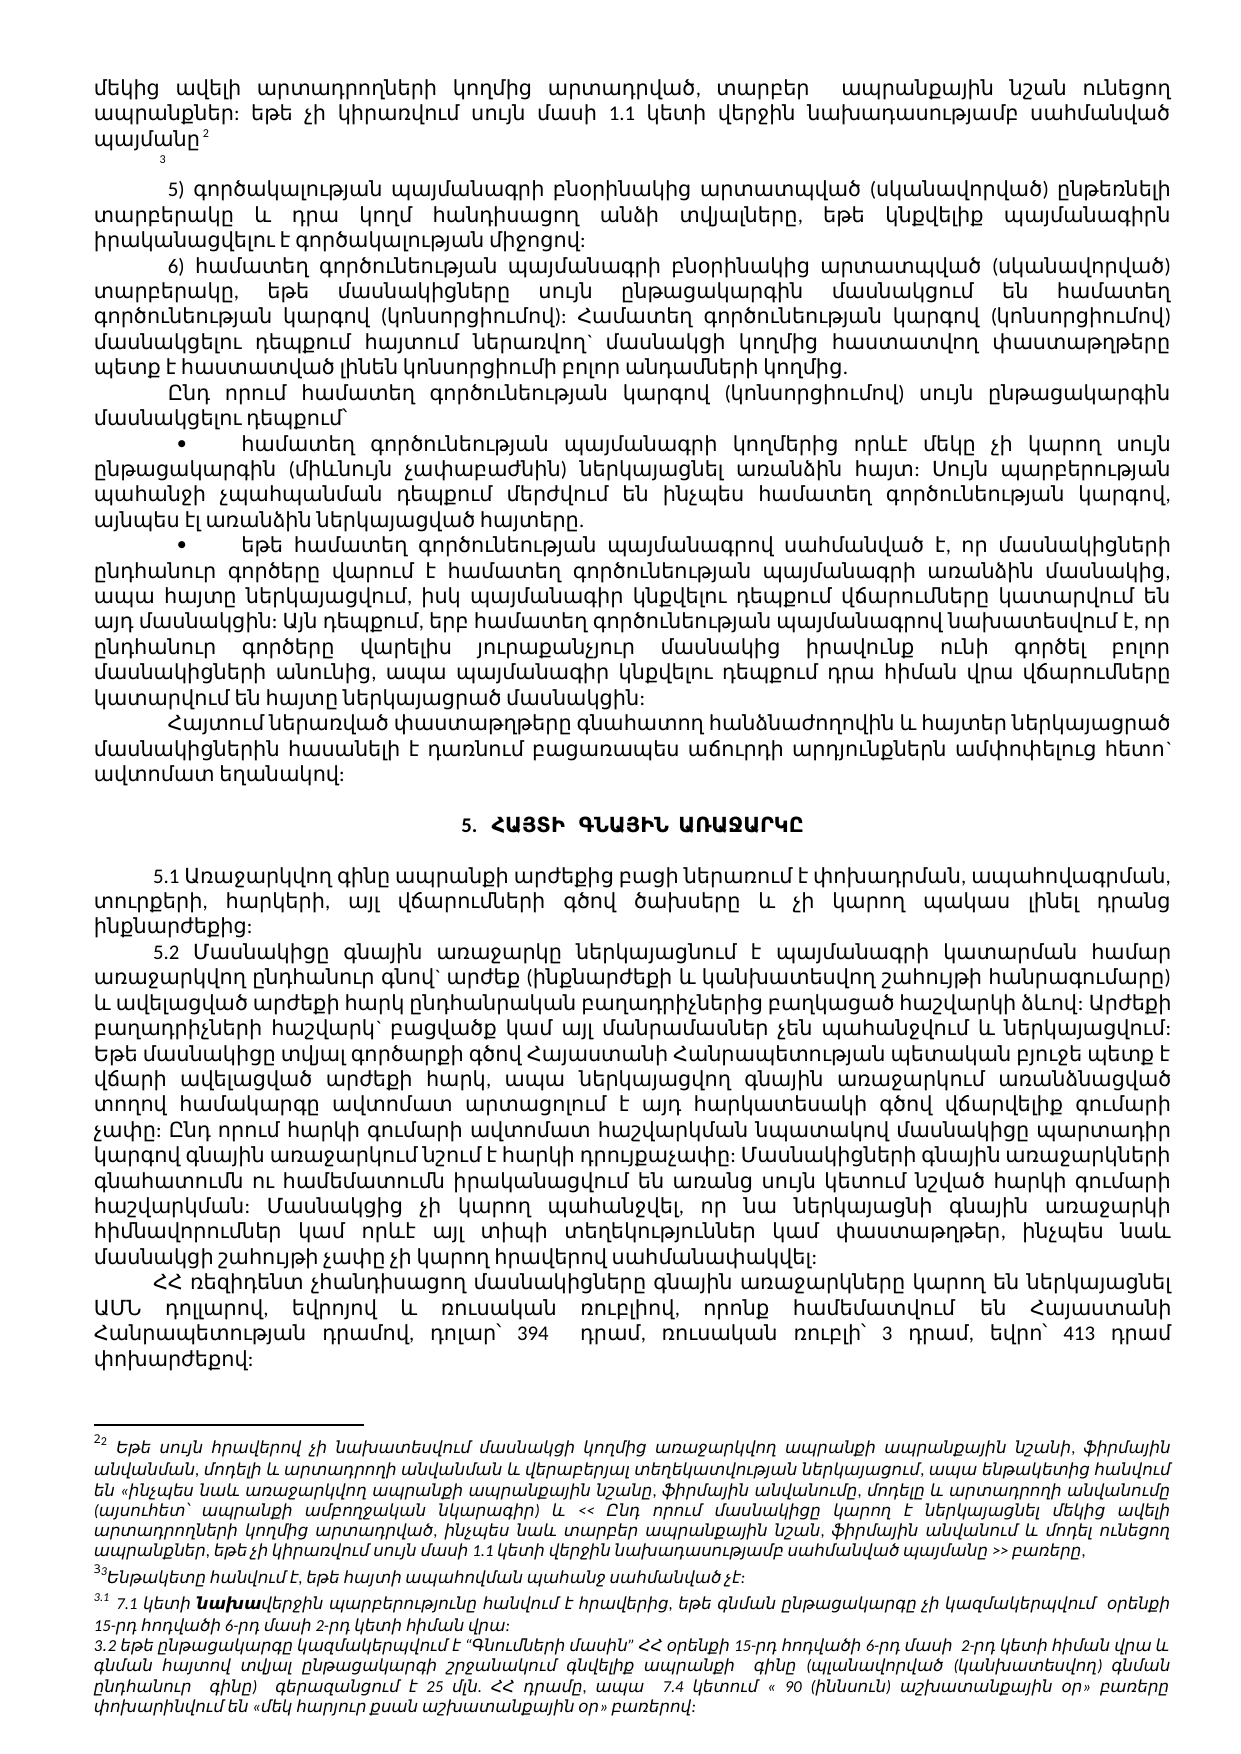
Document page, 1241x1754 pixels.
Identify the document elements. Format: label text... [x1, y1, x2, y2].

text 5) գործակալության պայմանագրի բնօրինակից արտատպված (սկանավորված) ընթեռնելի տարբերակը և դրա կողմ հանդիսացող անձի տվյալները, եթե կնքվելիք պայմանագիրն իրականացվելու է գործակալության միջոցով: [94, 177, 1171, 253]
text Ընդ որում համատեղ գործունեության կարգով (կոնսորցիումով) սույն ընթացակարգին մասնակցելու դեպքում՝ [94, 380, 1171, 431]
text ՀՀ ռեզիդենտ չհանդիսացող մասնակիցները գնային առաջարկները կարող են ներկայացնել ԱՄՆ դոլլարով, եվրոյով և ռուսական ռուբլիով, որոնք համեմատվում են Հայաստանի Հանրապետության դրամով, դոլար՝ 394 դրամ, ռուսական ռուբլի՝ 3 դրամ, եվրո՝ 413 դրամ փոխարժեքով: [94, 1269, 1171, 1371]
text 3 [94, 151, 1171, 177]
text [94, 75, 1171, 151]
list եթե համատեղ գործունեության պայմանագրով սահմանված է, որ մասնակիցների ընդհանուր գործերը վարում է համատեղ գործունեության պայմանագրի առանձին մասնակից, ապա հայտը ներկայացվում, իսկ պայմանագիր կնքվելու դեպքում վճարումները կատարվում են այդ մասնակցին: Այն դեպքում, երբ համատեղ գործունեության պայմանագրով նախատեսվում է, որ ընդհանուր գործերը վարելիս յուրաքանչյուր մասնակից իրավունք ունի գործել բոլոր մասնակիցների անունից, ապա պայմանագիր կնքվելու դեպքում դրա հիման վրա վճարումները կատարվում են հայտը ներկայացրած մասնակցին: [94, 532, 1171, 710]
text 6) համատեղ գործունեության պայմանագրի բնօրինակից արտատպված (սկանավորված) տարբերակը, եթե մասնակիցները սույն ընթացակարգին մասնակցում են համատեղ գործունեության կարգով (կոնսորցիումով): Համատեղ գործունեության կարգով (կոնսորցիումով) մասնակցելու դեպքում հայտում ներառվող` մասնակցի կողմից հաստատվող փաստաթղթերը պետք է հաստատված լինեն կոնսորցիումի բոլոր անդամների կողմից. [94, 253, 1171, 380]
text 5.1 Առաջարկվող գինը ապրանքի արժեքից բացի ներառում է փոխադրման, ապահովագրման, տուրքերի, հարկերի, այլ վճարումների գծով ծախսերը և չի կարող պակաս լինել դրանց ինքնարժեքից: [94, 863, 1171, 939]
text Հայտում ներառված փաստաթղթերը գնահատող հանձնաժողովին և հայտեր ներկայացրած մասնակիցներին հասանելի է դառնում բացառապես աճուրդի արդյունքներն ամփոփելուց հետո` ավտոմատ եղանակով: [94, 710, 1171, 787]
text 5.2 Մասնակիցը գնային առաջարկը ներկայացնում է պայմանագրի կատարման համար առաջարկվող ընդհանուր գնով` արժեք (ինքնարժեքի և կանխատեսվող շահույթի հանրագումարը) և ավելացված արժեքի հարկ ընդհանրական բաղադրիչներից բաղկացած հաշվարկի ձևով: Արժեքի բաղադրիչների հաշվարկ` բացվածք կամ այլ մանրամասներ չեն պահանջվում և ներկայացվում: Եթե մասնակիցը տվյալ գործարքի գծով Հայաստանի Հանրապետության պետական բյուջե պետք է վճարի ավելացված արժեքի հարկ, ապա ներկայացվող գնային առաջարկում առանձնացված տողով համակարգը ավտոմատ արտացոլում է այդ հարկատեսակի գծով վճարվելիք գումարի չափը: Ընդ որում հարկի գումարի ավտոմատ հաշվարկման նպատակով մասնակիցը պարտադիր կարգով գնային առաջարկում նշում է հարկի դրույքաչափը: Մասնակիցների գնային առաջարկների գնահատումն ու համեմատումն իրականացվում են առանց սույն կետում նշված հարկի գումարի հաշվարկման: Մասնակցից չի կարող պահանջվել, որ նա ներկայացնի գնային առաջարկի հիմնավորումներ կամ որևէ այլ տիպի տեղեկություններ կամ փաստաթղթեր, ինչպես նաև մասնակցի շահույթի չափը չի կարող հրավերով սահմանափակվել: [94, 939, 1171, 1269]
text 5. ՀԱՅՏԻ ԳՆԱՅԻՆ ԱՌԱՋԱՐԿԸ [94, 812, 1171, 837]
list համատեղ գործունեության պայմանագրի կողմերից որևէ մեկը չի կարող սույն ընթացակարգին (միևնույն չափաբաժնին) ներկայացնել առանձին հայտ: Սույն պարբերության պահանջի չպահպանման դեպքում մերժվում են ինչպես համատեղ գործունեության կարգով, այնպես էլ առանձին ներկայացված հայտերը. [94, 431, 1171, 532]
